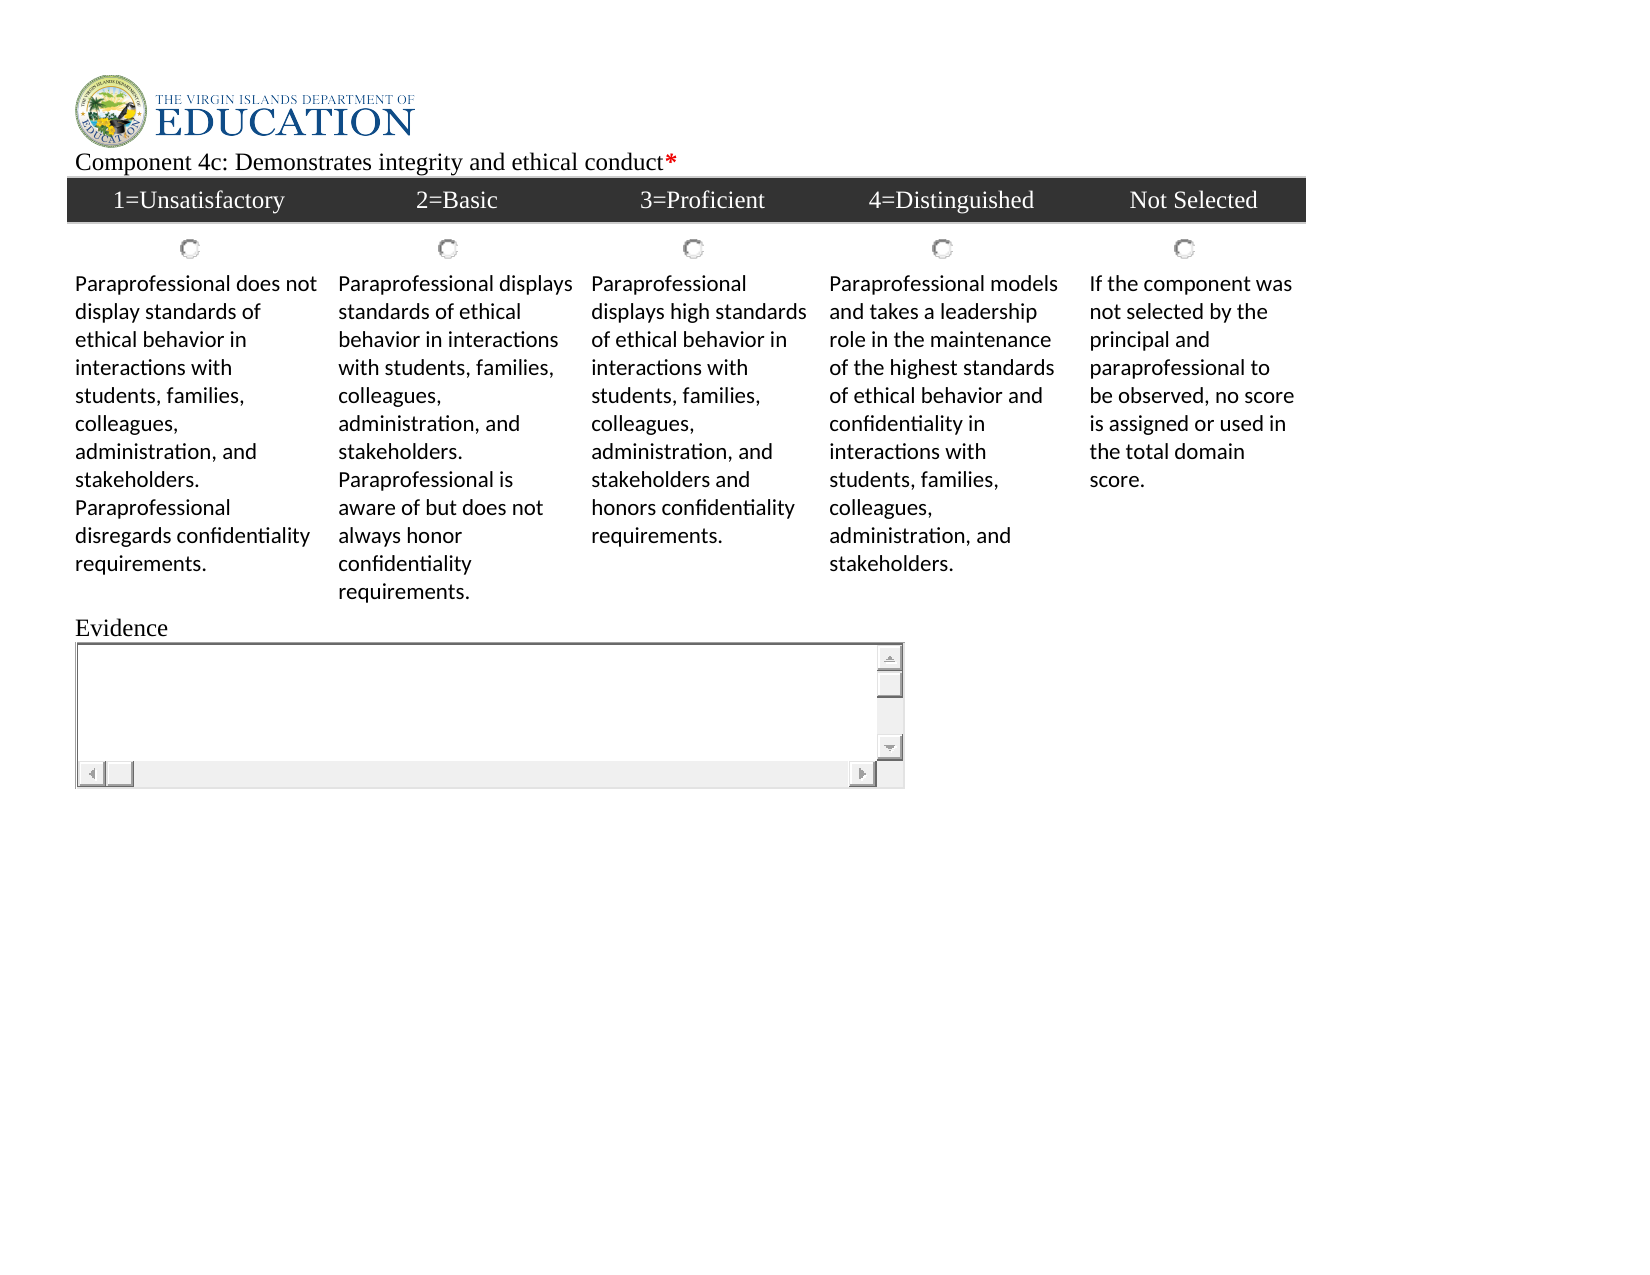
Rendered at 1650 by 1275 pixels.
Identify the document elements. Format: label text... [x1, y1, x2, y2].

picture [75, 75, 419, 148]
table_header Not Selected [1081, 178, 1306, 222]
table_cell Paraprofessional models and takes a leadership role in the maintenance of the highest standards of ethical behavior and confidentiality in interactions with students, families, colleagues, administration, and stakeholders. [821, 224, 1081, 613]
table_cell Paraprofessional does not display standards of ethical behavior in interactions with students, families, colleagues, administration, and stakeholders. Paraprofessional disregards confidentiality requirements. [67, 224, 330, 613]
table_cell If the component was not selected by the principal and paraprofessional to be observed, no score is assigned or used in the total domain score. [1081, 224, 1306, 613]
table_header 1=Unsatisfactory [67, 178, 330, 222]
table_header 2=Basic [330, 178, 583, 222]
text Evidence [75, 613, 1575, 642]
table_cell Paraprofessional displays high standards of ethical behavior in interactions with students, families, colleagues, administration, and stakeholders and honors confidentiality requirements. [583, 224, 821, 613]
table_header 3=Proficient [583, 178, 821, 222]
text Component 4c: Demonstrates integrity and ethical conduct* [75, 147, 1575, 176]
table_cell Paraprofessional displays standards of ethical behavior in interactions with students, families, colleagues, administration, and stakeholders. Paraprofessional is aware of but does not always honor confidentiality requirements. [330, 224, 583, 613]
table_header 4=Distinguished [821, 178, 1081, 222]
